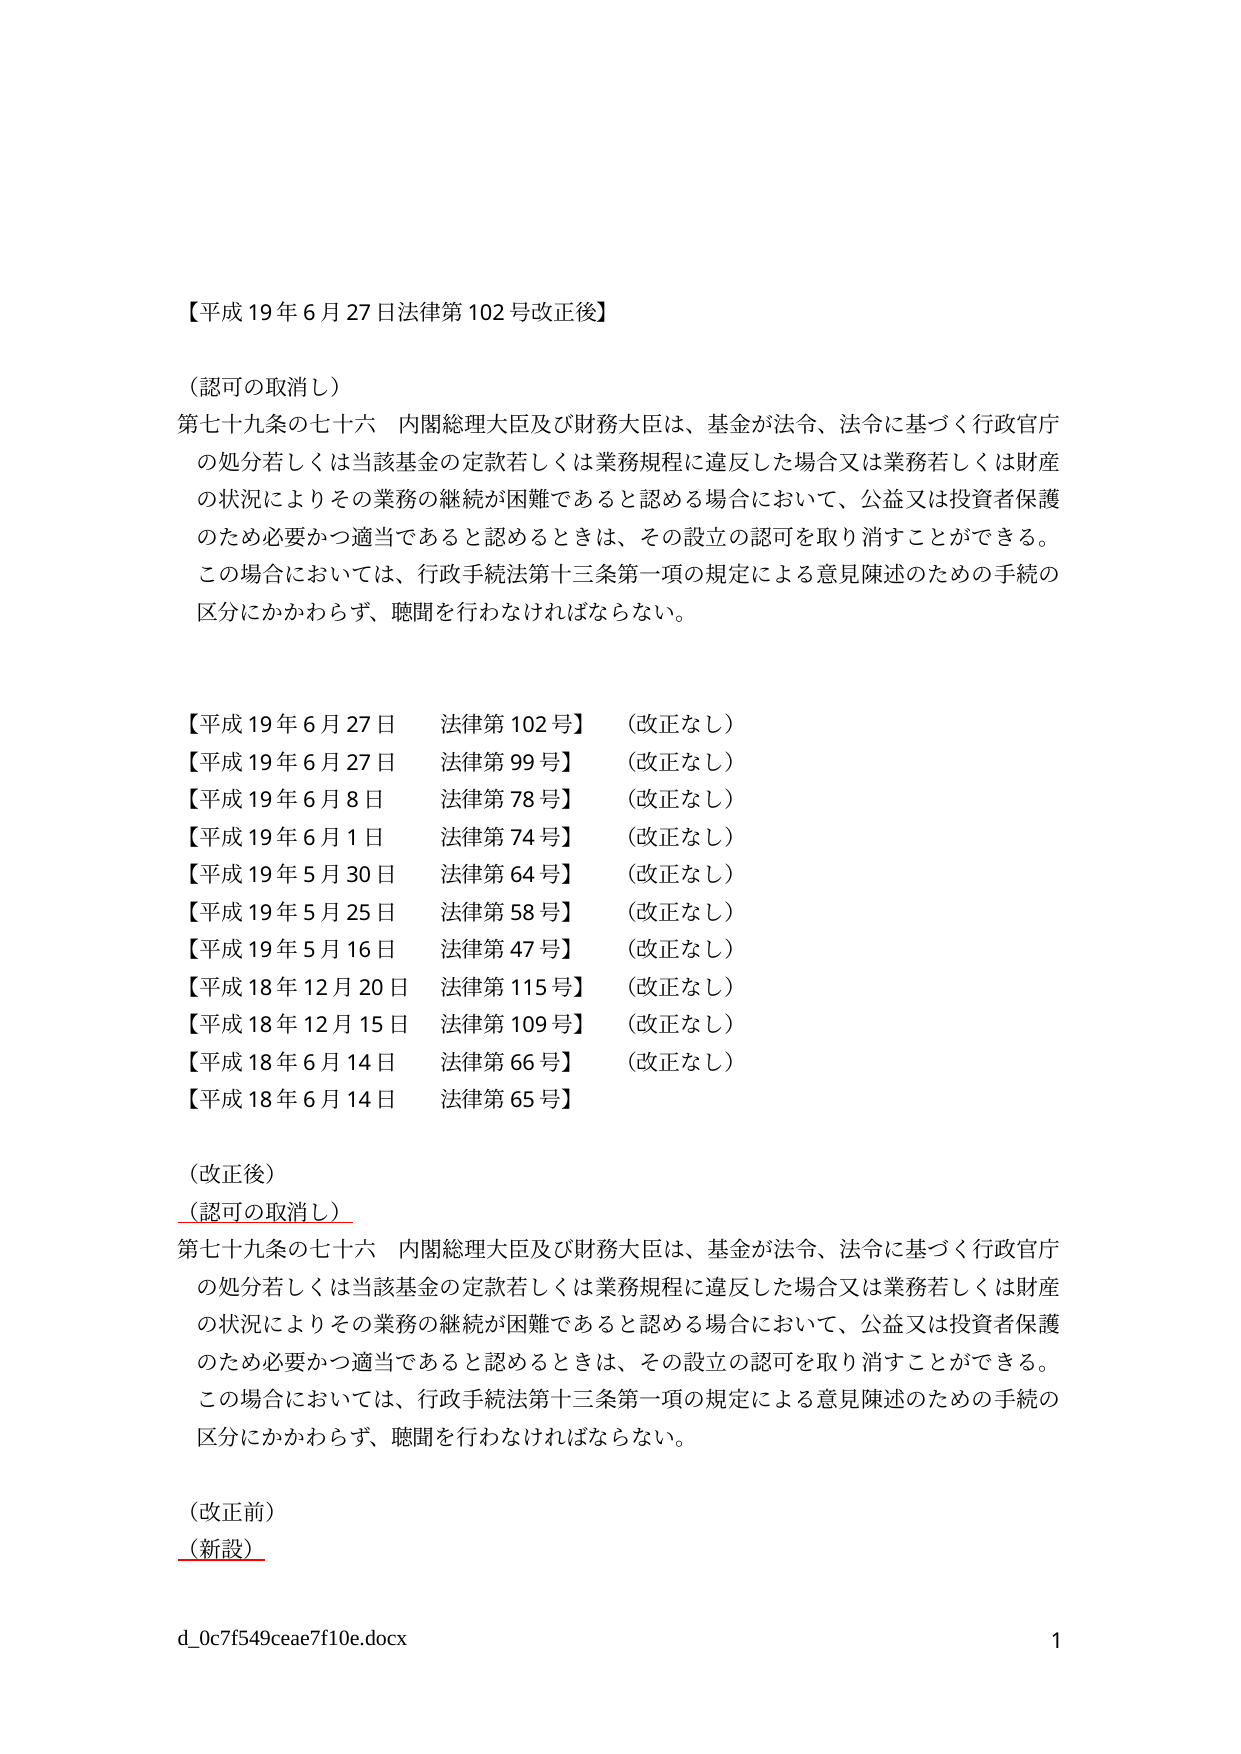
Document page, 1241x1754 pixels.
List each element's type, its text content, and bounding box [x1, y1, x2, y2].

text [177, 1229, 1063, 1454]
text 【平成18年12月15日 法律第109号】 （改正なし） [177, 1004, 1063, 1042]
text 【平成19年5月25日 法律第58号】 （改正なし） [177, 892, 1063, 929]
text （改正後） [177, 1154, 1063, 1192]
text 【平成19年6月8日 法律第78号】 （改正なし） [177, 779, 1063, 817]
text 【平成18年6月14日 法律第65号】 [177, 1079, 1063, 1117]
text （認可の取消し） [177, 367, 1063, 404]
text 【平成19年6月27日法律第102号改正後】 [177, 292, 1063, 329]
text 【平成18年12月20日 法律第115号】 （改正なし） [177, 967, 1063, 1004]
text 【平成19年6月1日 法律第74号】 （改正なし） [177, 817, 1063, 854]
text 【平成19年5月30日 法律第64号】 （改正なし） [177, 854, 1063, 892]
text （改正前） [177, 1492, 1063, 1529]
text 【平成19年5月16日 法律第47号】 （改正なし） [177, 929, 1063, 967]
text 【平成19年6月27日 法律第99号】 （改正なし） [177, 742, 1063, 779]
text 【平成19年6月27日 法律第102号】 （改正なし） [177, 704, 1063, 742]
text 【平成18年6月14日 法律第66号】 （改正なし） [177, 1042, 1063, 1079]
text （認可の取消し） [177, 1192, 1063, 1229]
text （新設） [177, 1529, 1063, 1567]
